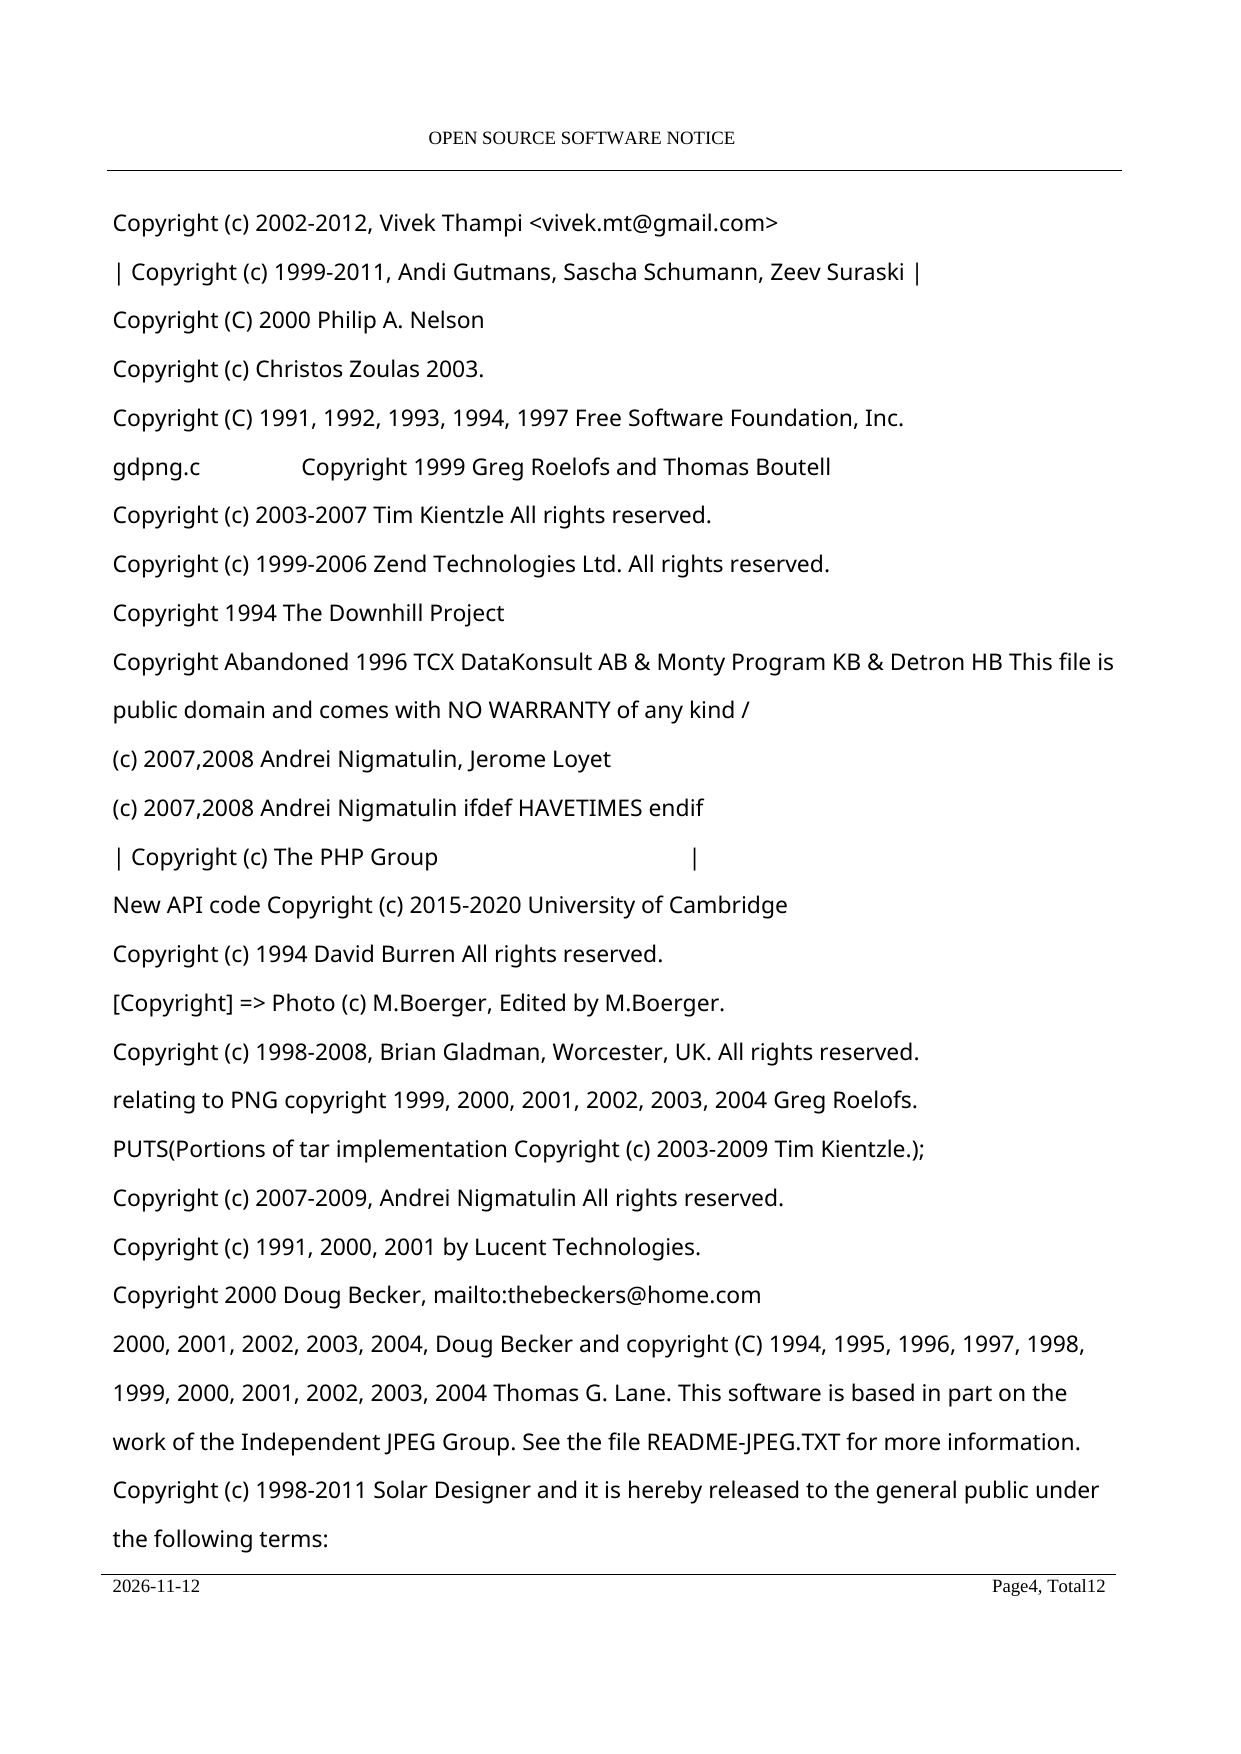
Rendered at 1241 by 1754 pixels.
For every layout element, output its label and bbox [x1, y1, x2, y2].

text [112, 206, 1128, 1555]
